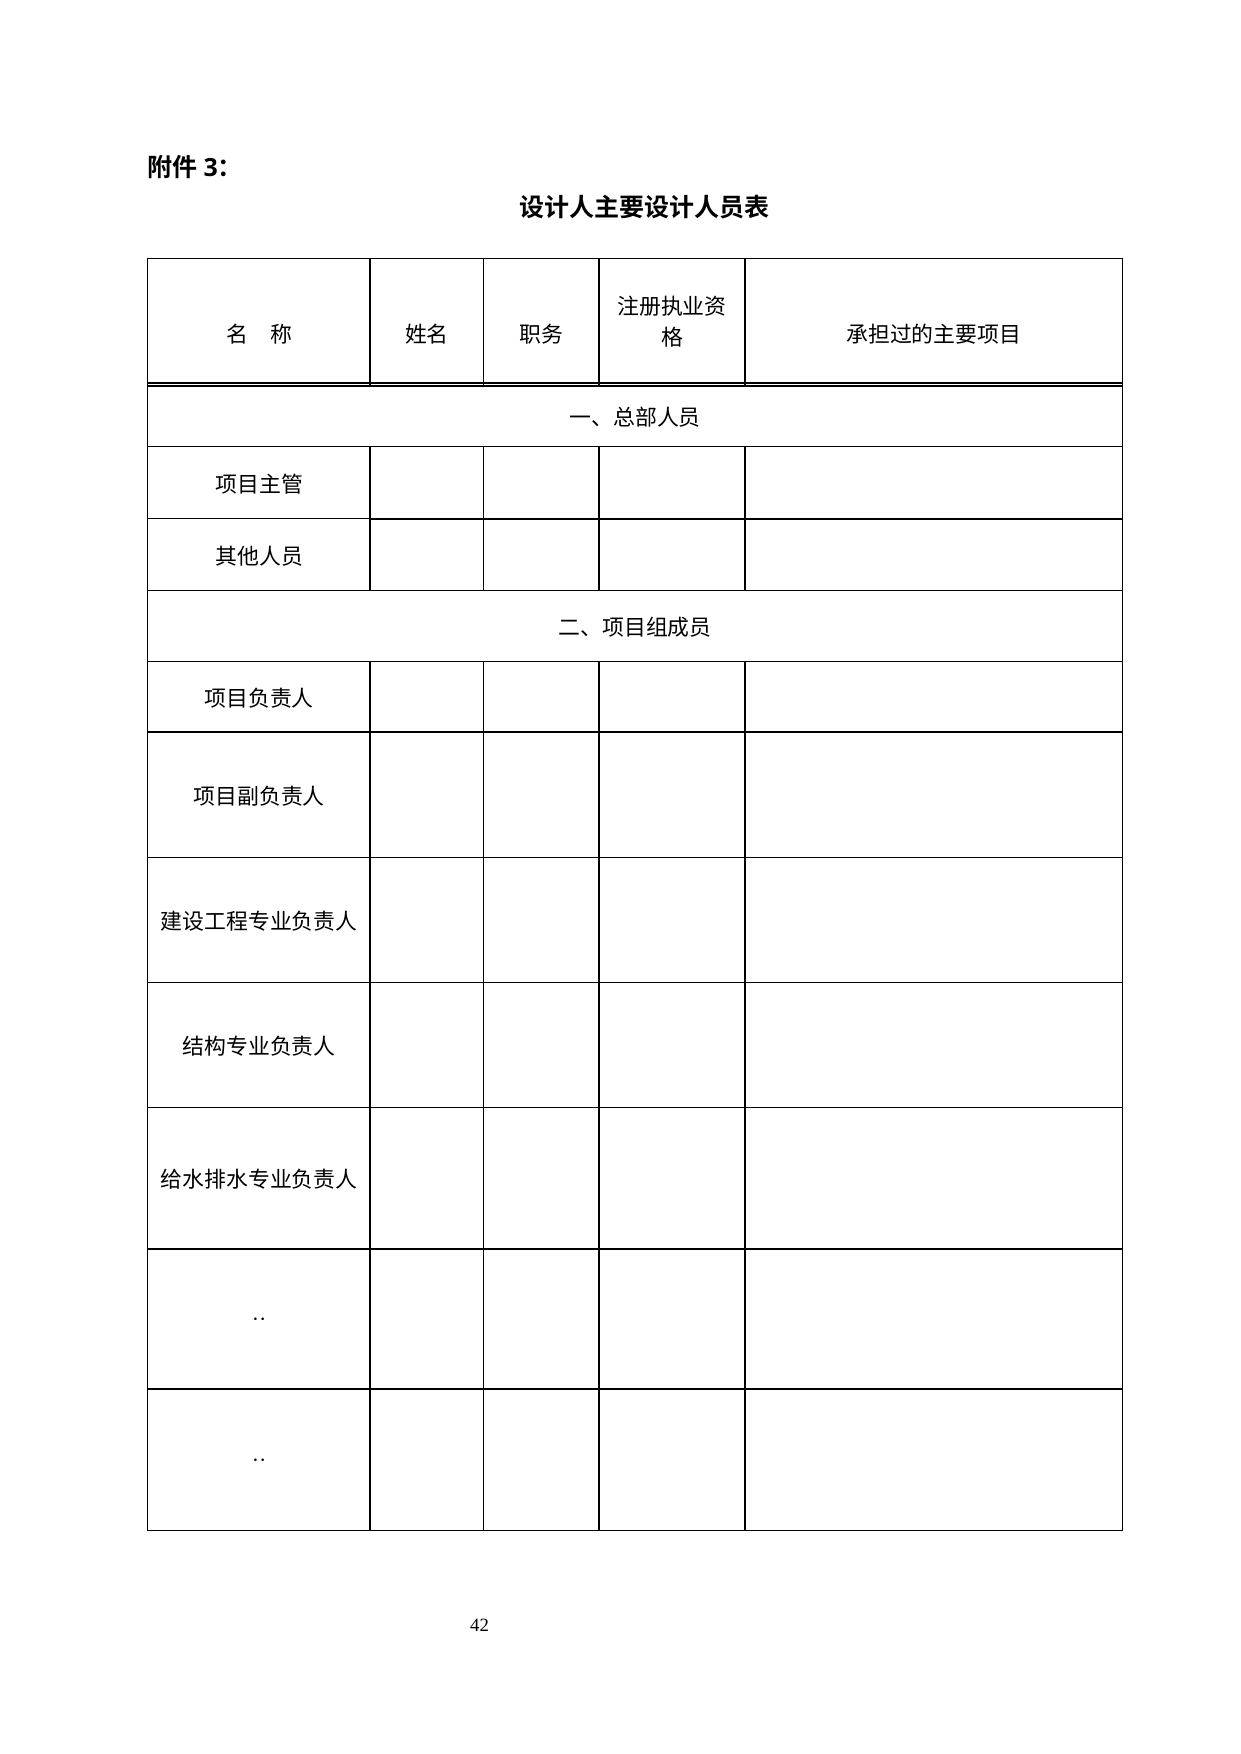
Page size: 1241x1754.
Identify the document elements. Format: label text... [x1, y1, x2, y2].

table_cell [371, 1108, 483, 1248]
table_cell [484, 520, 598, 589]
table_cell 项目副负责人 [148, 733, 369, 857]
table_cell [746, 1250, 1122, 1388]
table_cell [371, 662, 483, 731]
table_cell [746, 1108, 1122, 1248]
table_cell [371, 1250, 483, 1388]
table_cell ·· [148, 1250, 369, 1388]
table_header 职务 [484, 259, 598, 382]
table_cell [600, 1250, 744, 1388]
table_header 姓名 [371, 259, 483, 382]
table_cell [484, 858, 598, 982]
table_cell [371, 1390, 483, 1530]
table_cell [600, 447, 744, 518]
table_cell ·· [148, 1390, 369, 1530]
table_cell [746, 520, 1122, 589]
table_cell [484, 1390, 598, 1530]
table_cell [371, 858, 483, 982]
table_header 注册执业资 格 [600, 259, 744, 382]
table_cell [600, 520, 744, 589]
table_cell [484, 733, 598, 857]
table_cell [600, 1390, 744, 1530]
table_cell [746, 447, 1122, 518]
table_cell [600, 733, 744, 857]
text 设计人主要设计人员表 [203, 187, 1086, 223]
table_cell [746, 1390, 1122, 1530]
table_cell [746, 662, 1122, 731]
table_cell [371, 447, 483, 518]
table_cell [484, 983, 598, 1107]
table_cell 建设工程专业负责人 [148, 858, 369, 982]
table_header 名 称 [148, 259, 369, 382]
table_cell [371, 733, 483, 857]
table_cell 项目主管 [148, 447, 369, 518]
table_cell [371, 983, 483, 1107]
table_cell [371, 520, 483, 589]
table_cell [746, 858, 1122, 982]
table_header 承担过的主要项目 [746, 259, 1122, 382]
table_cell 给水排水专业负责人 [148, 1108, 369, 1248]
table_cell [600, 858, 744, 982]
text 附件 3： [148, 148, 398, 184]
table_cell 一、总部人员 [148, 387, 1122, 446]
table_cell [484, 447, 598, 518]
table_cell [600, 662, 744, 731]
table_cell [600, 983, 744, 1107]
table_cell [484, 662, 598, 731]
table_cell 结构专业负责人 [148, 983, 369, 1107]
table_cell [484, 1250, 598, 1388]
table_cell [600, 1108, 744, 1248]
table_cell 其他人员 [148, 519, 369, 589]
table_cell 二、项目组成员 [148, 591, 1122, 661]
table_cell [484, 1108, 598, 1248]
table_cell [746, 733, 1122, 857]
table_cell 项目负责人 [148, 662, 369, 731]
table_cell [746, 983, 1122, 1107]
